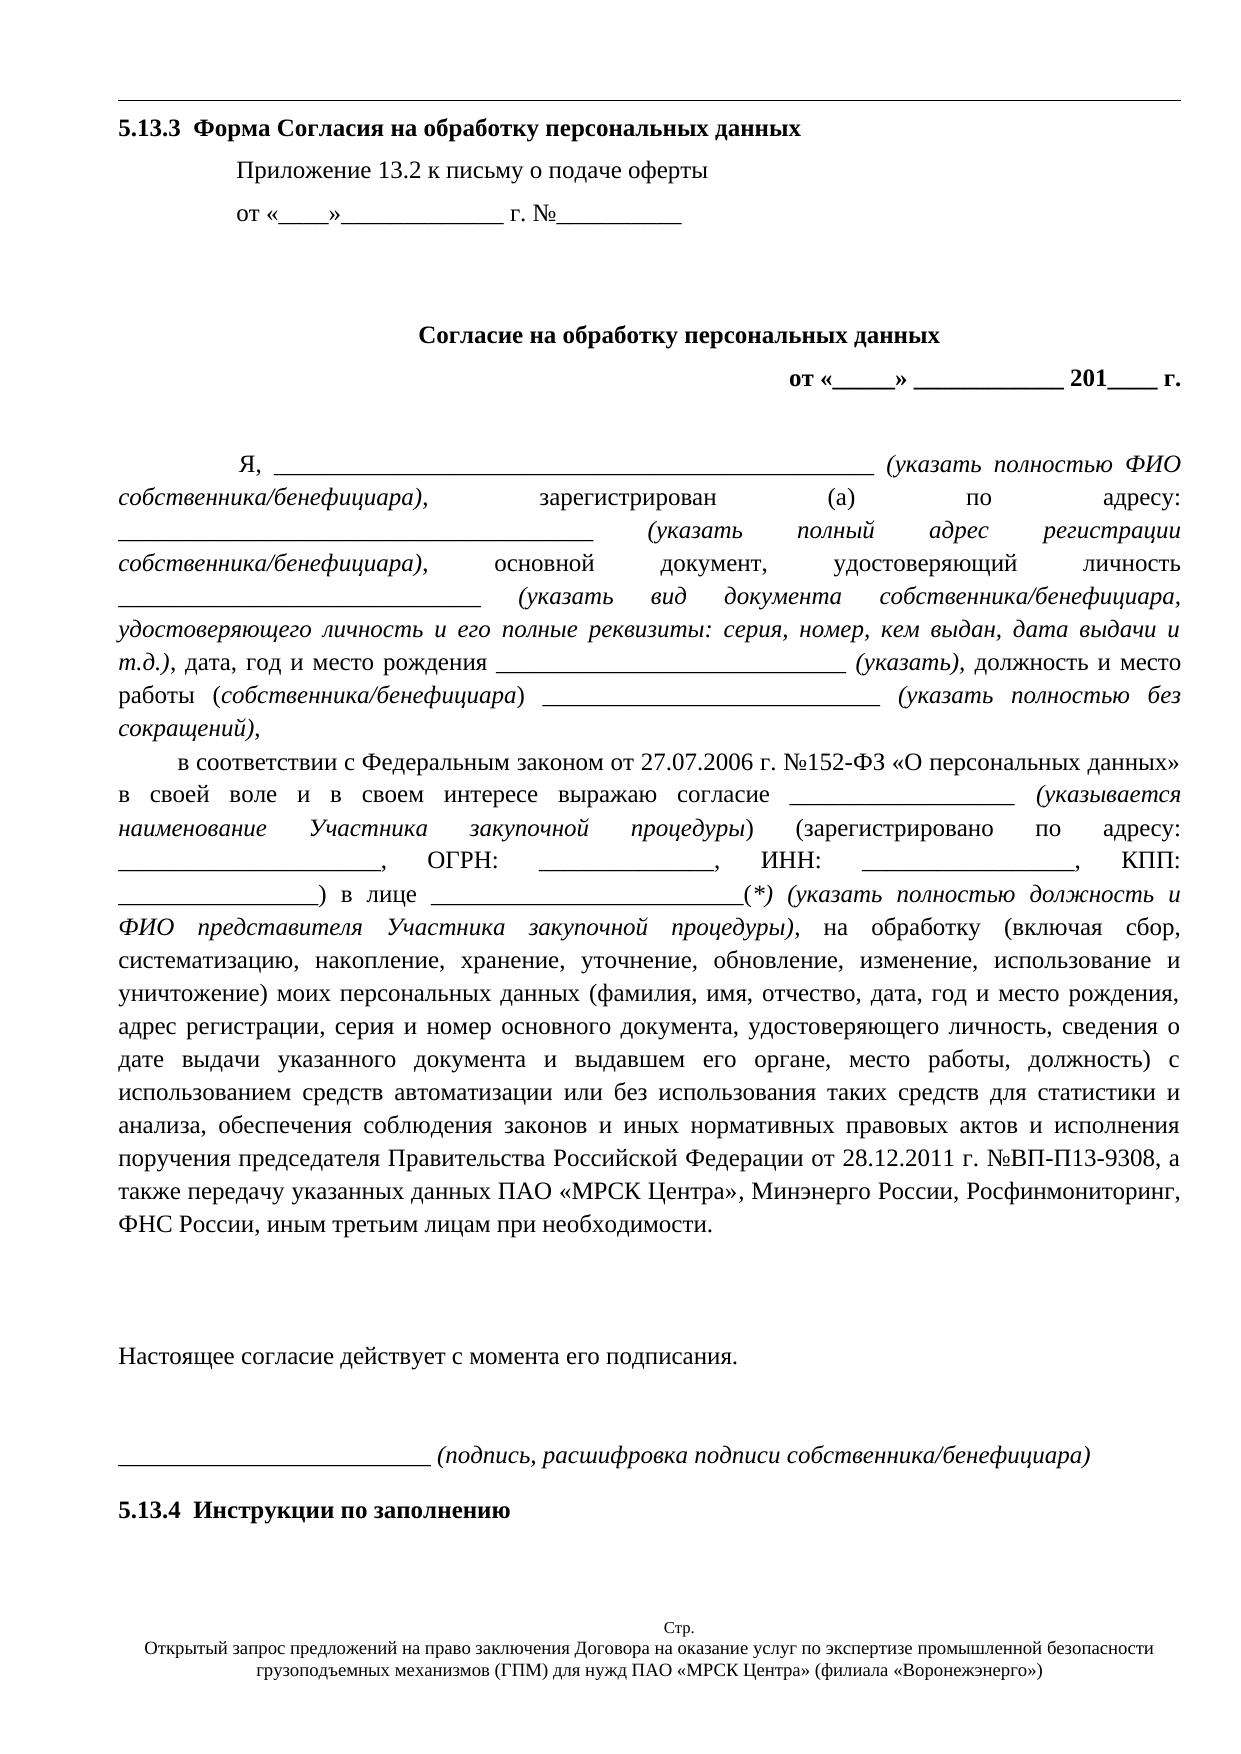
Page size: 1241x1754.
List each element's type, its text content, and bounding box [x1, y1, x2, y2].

text Я, ________________________________________________ (указать полностью ФИО собственника/бенефициара), зарегистрирован (а) по адресу: ______________________________________ (указать полный адрес регистрации собственника/бенефициара), основной документ, удостоверяющий личность _____________________________ (указать вид документа собственника/бенефициара, удостоверяющего личность и его полные реквизиты: серия, номер, кем выдан, дата выдачи и т.д.), дата, год и место рождения ____________________________ (указать), должность и место работы (собственника/бенефициара) ___________________________ (указать полностью без сокращений), [118, 449, 1181, 742]
text Настоящее согласие действует с момента его подписания. [118, 1341, 1181, 1370]
text от «_____» ____________ 201____ г. [118, 363, 1181, 392]
text _________________________ (подпись, расшифровка подписи собственника/бенефициара) [118, 1440, 1181, 1469]
text Согласие на обработку персональных данных [118, 320, 1181, 349]
text в соответствии с Федеральным законом от 27.07.2006 г. №152-ФЗ «О персональных данных» в своей воле и в своем интересе выражаю согласие __________________ (указывается наименование Участника закупочной процедуры) (зарегистрировано по адресу: _____________________, ОГРН: ______________, ИНН: _________________, КПП: ________________) в лице _________________________(*) (указать полностью должность и ФИО представителя Участника закупочной процедуры), на обработку (включая сбор, систематизацию, накопление, хранение, уточнение, обновление, изменение, использование и уничтожение) моих персональных данных (фамилия, имя, отчество, дата, год и место рождения, адрес регистрации, серия и номер основного документа, удостоверяющего личность, сведения о дате выдачи указанного документа и выдавшем его органе, место работы, должность) с использованием средств автоматизации или без использования таких средств для статистики и анализа, обеспечения соблюдения законов и иных нормативных правовых актов и исполнения поручения председателя Правительства Российской Федерации от 28.12.2011 г. №ВП-П13-9308, а также передачу указанных данных ПАО «МРСК Центра», Минэнерго России, Росфинмониторинг, ФНС России, иным третьим лицам при необходимости. [118, 747, 1181, 1238]
text Приложение 13.2 к письму о подаче оферты от «____»_____________ г. №__________ [236, 155, 1181, 227]
subtitle Форма Согласия на обработку персональных данных [118, 113, 1181, 142]
subtitle Инструкции по заполнению [118, 1496, 1181, 1524]
